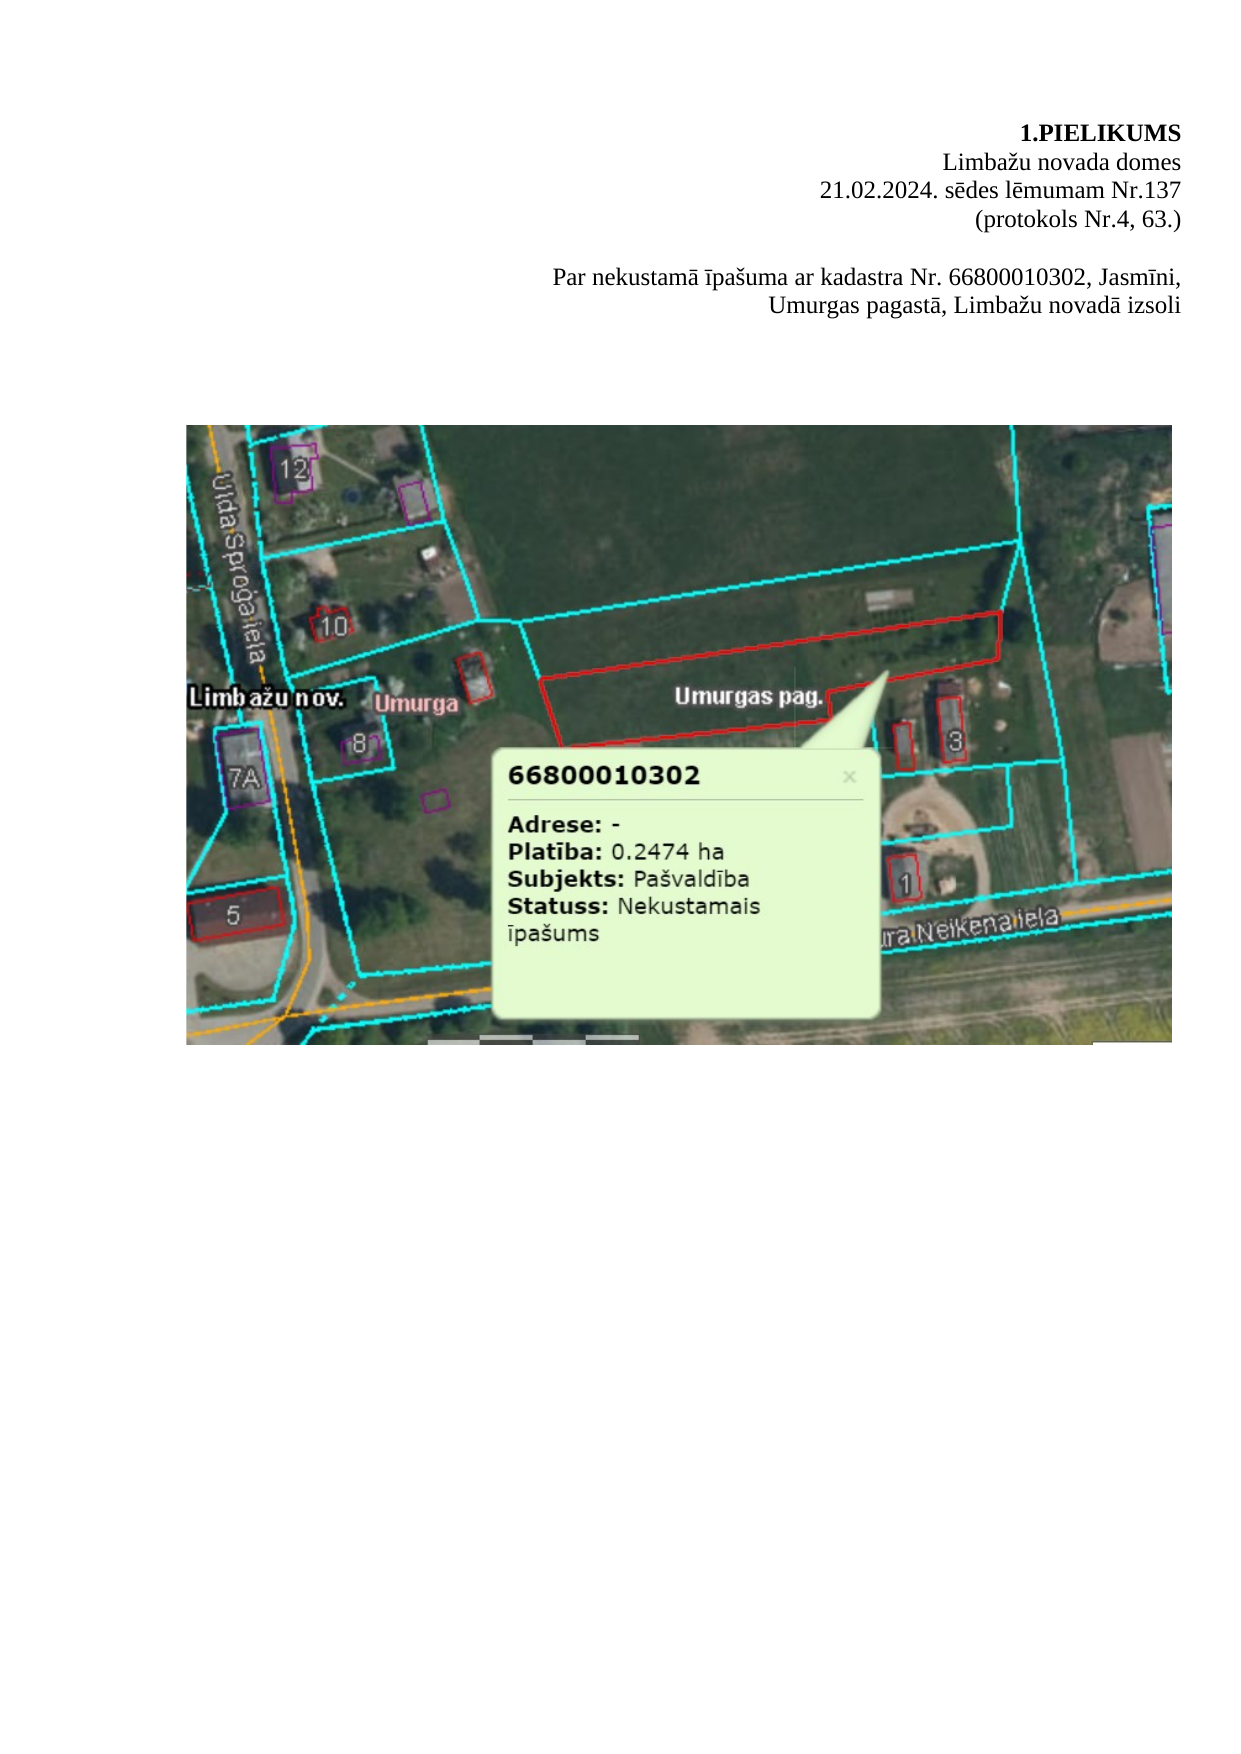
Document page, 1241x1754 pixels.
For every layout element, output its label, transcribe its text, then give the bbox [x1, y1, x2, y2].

text (protokols Nr.4, 63.) [177, 204, 1181, 233]
text 1.PIELIKUMS [177, 118, 1181, 147]
text Par nekustamā īpašuma ar kadastra Nr. 66800010302, Jasmīni, [177, 262, 1181, 291]
text 21.02.2024. sēdes lēmumam Nr.137 [177, 176, 1181, 204]
text Limbažu novada domes [177, 147, 1181, 176]
text Umurgas pagastā, Limbažu novadā izsoli [177, 291, 1181, 319]
picture [186, 425, 1172, 1045]
